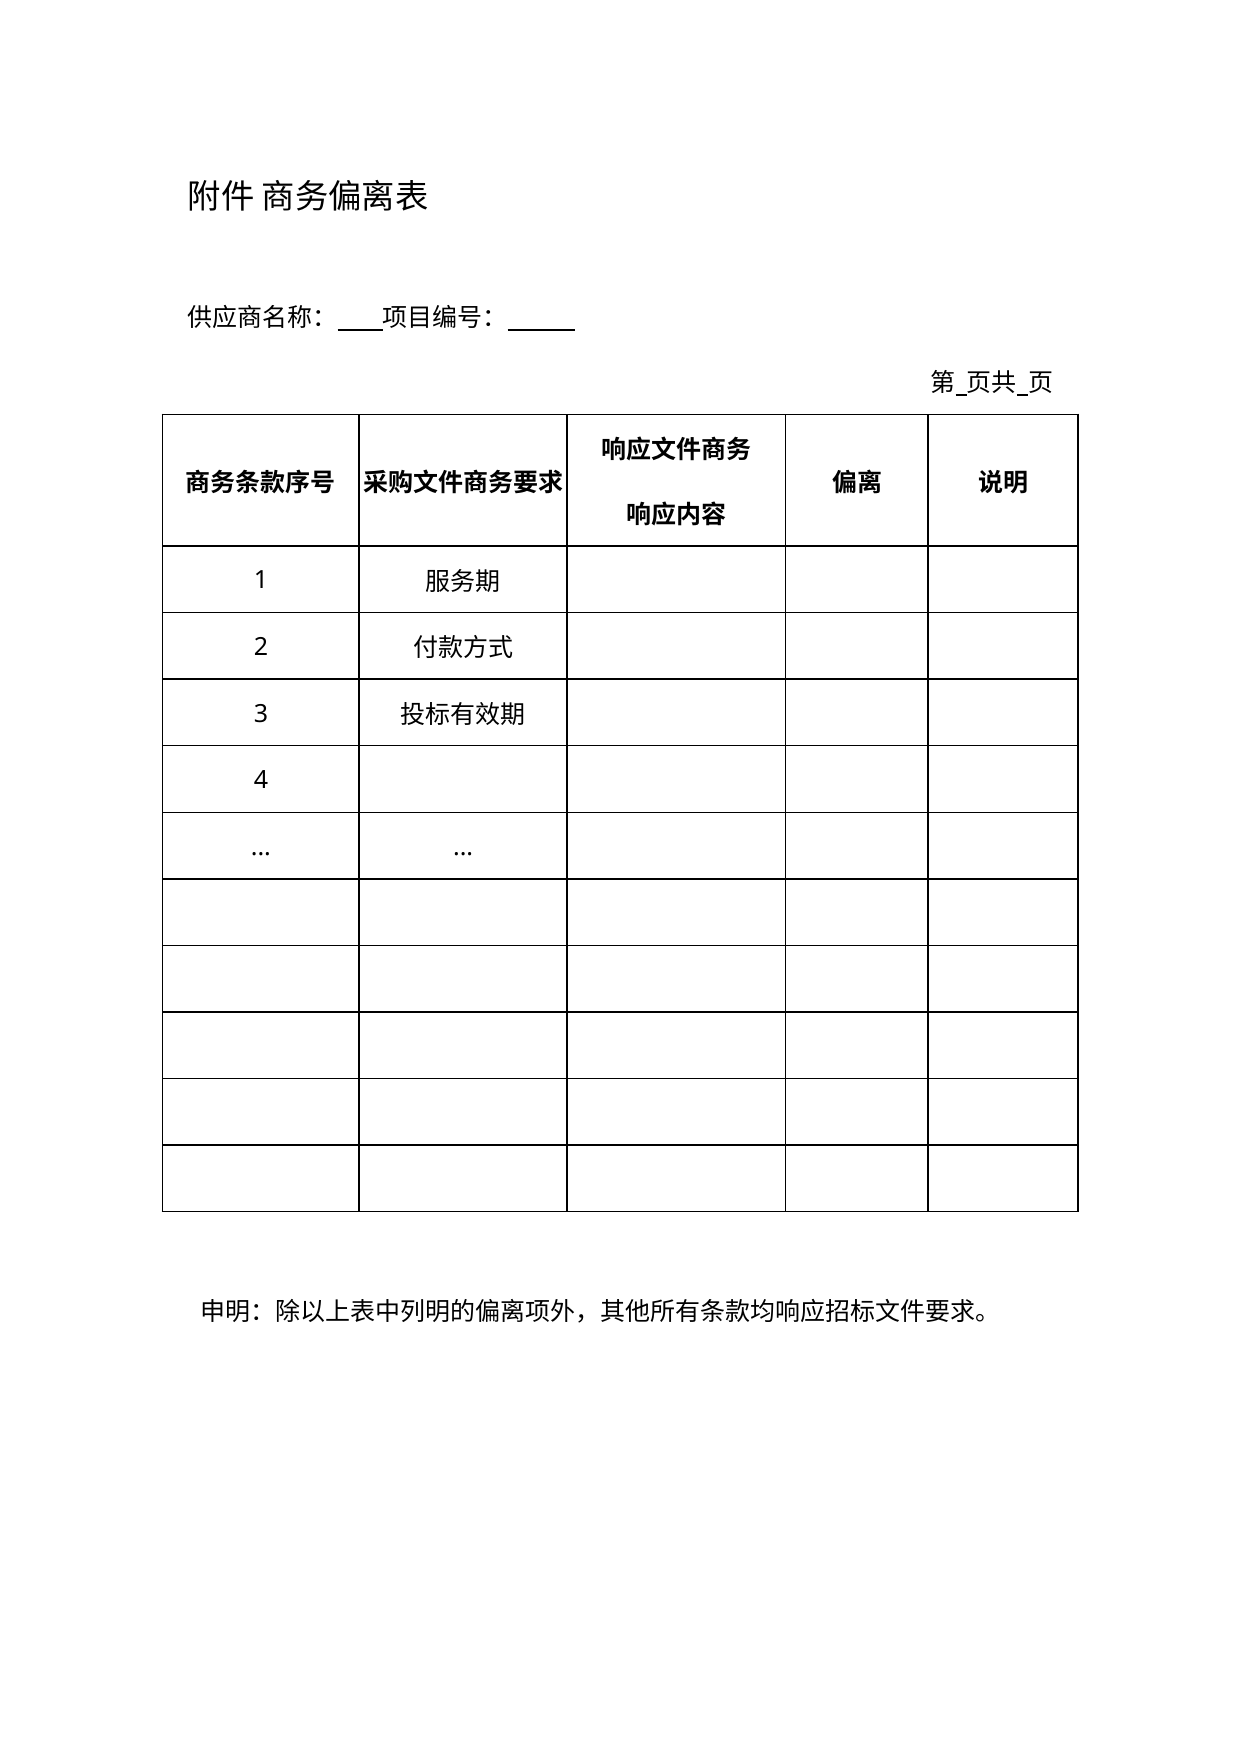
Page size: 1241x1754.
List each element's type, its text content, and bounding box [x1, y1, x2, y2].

table_cell [568, 1079, 785, 1144]
table_cell [929, 680, 1077, 745]
table_cell [568, 746, 785, 811]
table_cell [360, 1013, 566, 1078]
table_cell 3 [163, 680, 358, 745]
text 第 页共 页 [187, 348, 1053, 413]
table_cell [929, 880, 1077, 944]
table_cell ... [163, 813, 358, 878]
table_cell [786, 880, 927, 944]
text 附件 商务偏离表 [187, 162, 1053, 227]
table_cell [786, 547, 927, 612]
table_cell [786, 613, 927, 678]
table_header 响应文件商务 响应内容 [568, 415, 785, 545]
table_cell [929, 813, 1077, 878]
table_cell [568, 1013, 785, 1078]
table_cell [786, 946, 927, 1011]
table_cell 2 [163, 613, 358, 678]
table_cell [786, 1146, 927, 1211]
table_cell [786, 746, 927, 811]
table_cell [360, 946, 566, 1011]
table_cell ... [360, 813, 566, 878]
table_cell [568, 680, 785, 745]
table_cell [929, 547, 1077, 612]
table_cell [163, 1079, 358, 1144]
table_cell [360, 746, 566, 811]
table_cell 服务期 [360, 547, 566, 612]
table_cell [568, 547, 785, 612]
text 申明：除以上表中列明的偏离项外，其他所有条款均响应招标文件要求。 [187, 1277, 1053, 1342]
table_cell [360, 880, 566, 944]
table_cell 付款方式 [360, 613, 566, 678]
table_cell [786, 1013, 927, 1078]
table_header 采购文件商务要求 [360, 415, 566, 545]
table_cell [929, 1079, 1077, 1144]
table_cell [568, 946, 785, 1011]
table_cell [163, 1146, 358, 1211]
table_cell [163, 880, 358, 944]
table_cell [568, 813, 785, 878]
table_cell [360, 1146, 566, 1211]
table_cell [568, 613, 785, 678]
table_header 偏离 [786, 415, 927, 545]
table_cell 1 [163, 547, 358, 612]
table_header 说明 [929, 415, 1077, 545]
text 供应商名称： 项目编号： [187, 283, 1053, 348]
table_cell [360, 1079, 566, 1144]
table_cell [568, 1146, 785, 1211]
table_cell [786, 1079, 927, 1144]
table_cell 4 [163, 746, 358, 811]
table_cell [786, 680, 927, 745]
table_cell [163, 946, 358, 1011]
table_cell [929, 613, 1077, 678]
table_cell [929, 1146, 1077, 1211]
table_cell [568, 880, 785, 944]
table_cell [929, 946, 1077, 1011]
table_cell [929, 746, 1077, 811]
table_header 商务条款序号 [163, 415, 358, 545]
table_cell 投标有效期 [360, 680, 566, 745]
table_cell [163, 1013, 358, 1078]
table_cell [786, 813, 927, 878]
table_cell [929, 1013, 1077, 1078]
